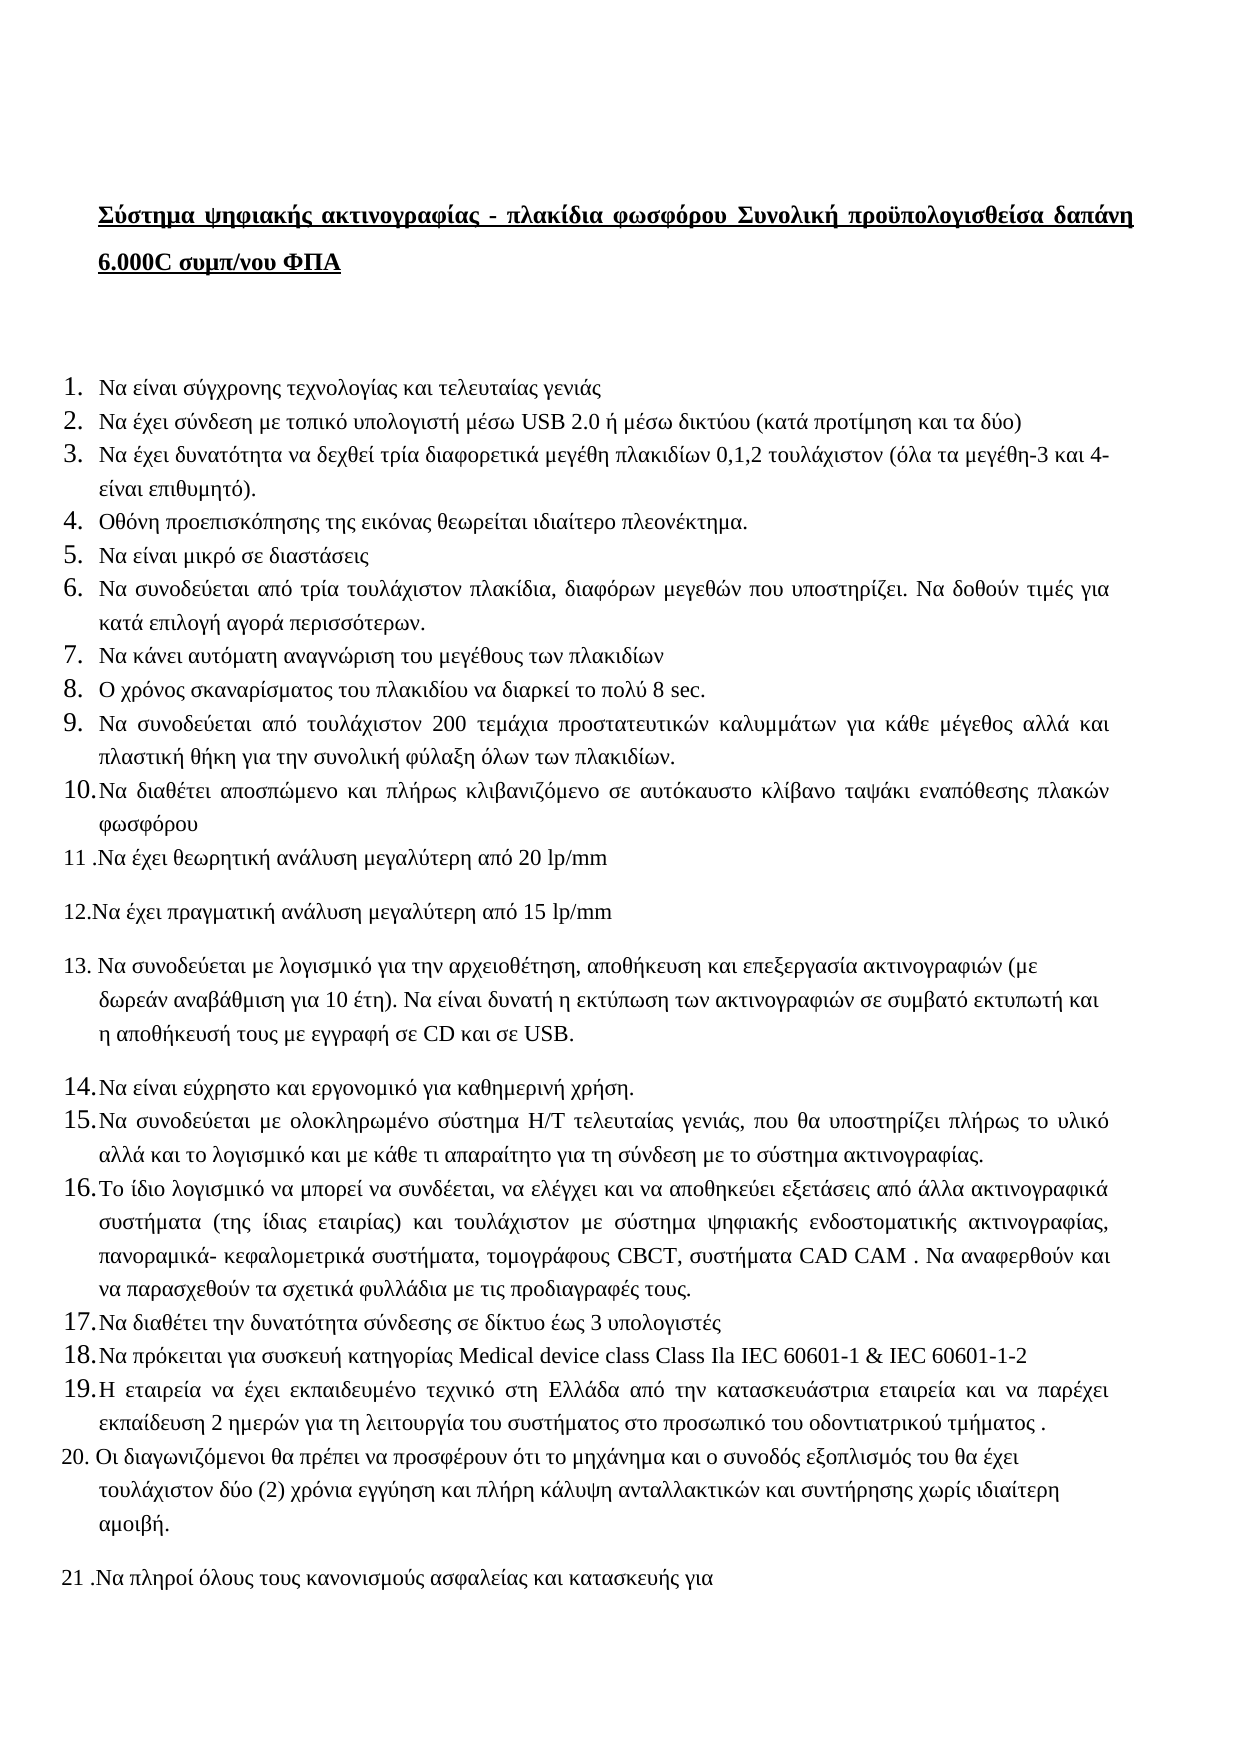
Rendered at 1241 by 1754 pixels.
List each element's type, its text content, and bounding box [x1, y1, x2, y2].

text 21 .Να πληροί όλους τους κανονισμούς ασφαλείας και κατασκευής για [61, 1559, 1146, 1593]
text 13. Να συνοδεύεται με λογισμικό για την αρχειοθέτηση, αποθήκευση και επεξεργασία ακτινογραφιών (με δωρεάν αναβάθμιση για 10 έτη). Να είναι δυνατή η εκτύπωση των ακτινογραφιών σε συμβατό εκτυπωτή και η αποθήκευσή τους με εγγραφή σε CD και σε USB. [63, 947, 1111, 1048]
list Να διαθέτει αποσπώμενο και πλήρως κλιβανιζόμενο σε αυτόκαυστο κλίβανο ταψάκι εναπόθεσης πλακών φωσφόρου [63, 771, 1111, 838]
list Να είναι μικρό σε διαστάσεις [63, 537, 1146, 570]
text 20. Οι διαγωνιζόμενοι θα πρέπει να προσφέρουν ότι το μηχάνημα και ο συνοδός εξοπλισμός του θα έχει τουλάχιστον δύο (2) χρόνια εγγύηση και πλήρη κάλυψη ανταλλακτικών και συντήρησης χωρίς ιδιαίτερη αμοιβή. [61, 1438, 1117, 1538]
text 11 .Να έχει θεωρητική ανάλυση μεγαλύτερη από 20 lp/mm [63, 838, 1146, 872]
list Να πρόκειται για συσκευή κατηγορίας Medical device class Class Ila IEC 60601-1 & IEC 60601-1-2 [63, 1337, 1111, 1371]
list Να έχει σύνδεση με τοπικό υπολογιστή μέσω USB 2.0 ή μέσω δικτύου (κατά προτίμηση και τα δύο) [63, 402, 1111, 436]
list Να είναι σύγχρονης τεχνολογίας και τελευταίας γενιάς [63, 369, 1146, 402]
list Η εταιρεία να έχει εκπαιδευμένο τεχνικό στη Ελλάδα από την κατασκευάστρια εταιρεία και να παρέχει εκπαίδευση 2 ημερών για τη λειτουργία του συστήματος στο προσωπικό του οδοντιατρικού τμήματος . [63, 1371, 1111, 1438]
list Να είναι εύχρηστο και εργονομικό για καθημερινή χρήση. [63, 1069, 1146, 1102]
list Να συνοδεύεται από τρία τουλάχιστον πλακίδια, διαφόρων μεγεθών που υποστηρίζει. Να δοθούν τιμές για κατά επιλογή αγορά περισσότερων. [63, 570, 1111, 637]
list Το ίδιο λογισμικό να μπορεί να συνδέεται, να ελέγχει και να αποθηκεύει εξετάσεις από άλλα ακτινογραφικά συστήματα (της ίδιας εταιρίας) και τουλάχιστον με σύστημα ψηφιακής ενδοστοματικής ακτινογραφίας, πανοραμικά- κεφαλομετρικά συστήματα, τομογράφους CBCT, συστήματα CAD CAM . Να αναφερθούν και να παρασχεθούν τα σχετικά φυλλάδια με τις προδιαγραφές τους. [63, 1169, 1111, 1303]
list Να κάνει αυτόματη αναγνώριση του μεγέθους των πλακιδίων [63, 637, 1146, 671]
list Οθόνη προεπισκόπησης της εικόνας θεωρείται ιδιαίτερο πλεονέκτημα. [63, 503, 1146, 537]
text Σύστημα ψηφιακής ακτινογραφίας - πλακίδια φωσφόρου Συνολική προϋπολογισθείσα δαπάνη 6.000C συμπ/νου ΦΠΑ [98, 227, 1133, 280]
list Να έχει δυνατότητα να δεχθεί τρία διαφορετικά μεγέθη πλακιδίων 0,1,2 τουλάχιστον (όλα τα μεγέθη-3 και 4- είναι επιθυμητό). [63, 436, 1111, 503]
text Σύστημα ψηφιακής ακτινογραφίας - πλακίδια φωσφόρου Συνολική προϋπολογισθείσα δαπάνη 6.000C συμπ/νου ΦΠΑ [98, 186, 1133, 225]
list Να συνοδεύεται με ολοκληρωμένο σύστημα Η/Τ τελευταίας γενιάς, που θα υποστηρίζει πλήρως το υλικό αλλά και το λογισμικό και με κάθε τι απαραίτητο για τη σύνδεση με το σύστημα ακτινογραφίας. [63, 1102, 1111, 1169]
list Ο χρόνος σκαναρίσματος του πλακιδίου να διαρκεί το πολύ 8 sec. [63, 671, 1146, 704]
list Να διαθέτει την δυνατότητα σύνδεσης σε δίκτυο έως 3 υπολογιστές [63, 1303, 1146, 1337]
list Να συνοδεύεται από τουλάχιστον 200 τεμάχια προστατευτικών καλυμμάτων για κάθε μέγεθος αλλά και πλαστική θήκη για την συνολική φύλαξη όλων των πλακιδίων. [63, 704, 1111, 771]
text 12.Να έχει πραγματική ανάλυση μεγαλύτερη από 15 lp/mm [63, 893, 1146, 926]
